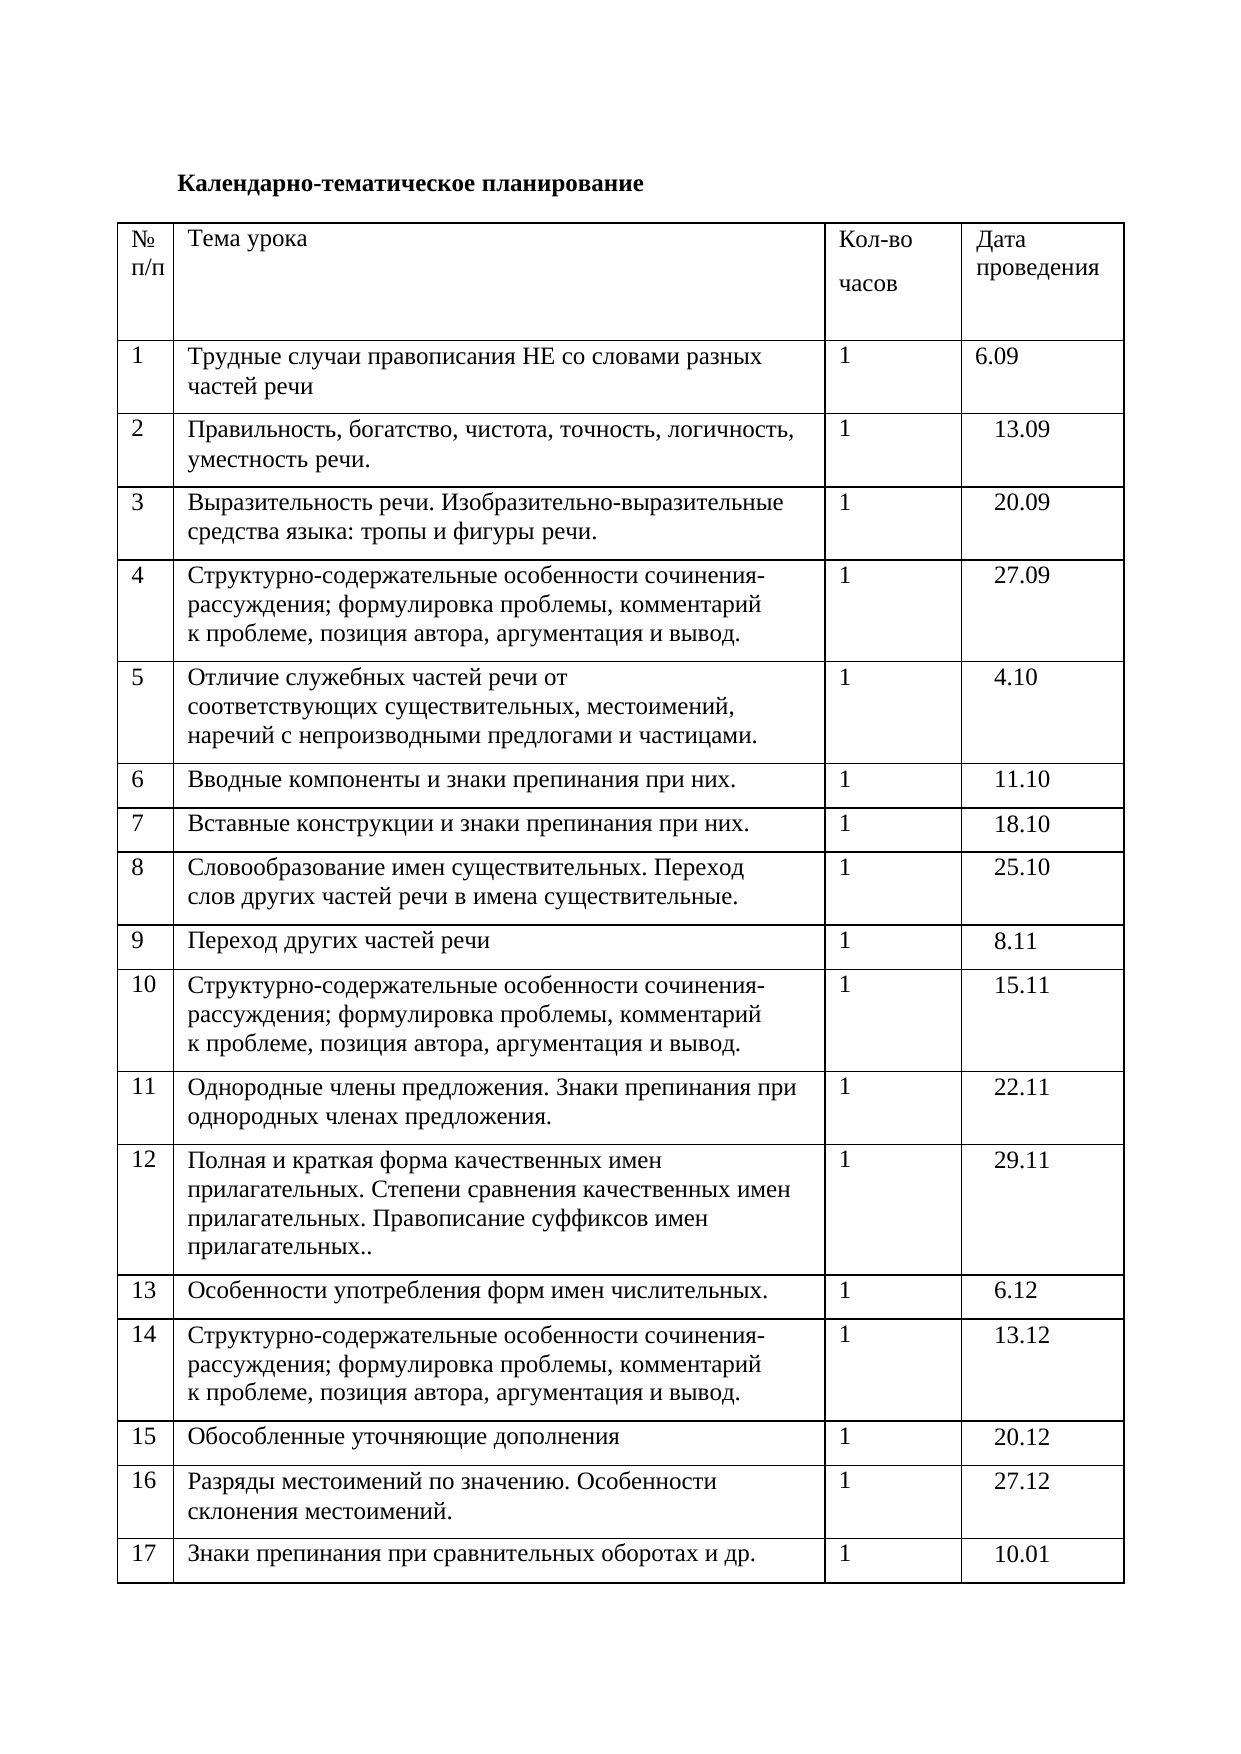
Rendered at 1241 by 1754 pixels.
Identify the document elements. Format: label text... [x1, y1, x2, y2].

table_cell 2 [118, 414, 173, 486]
table_cell 12 [118, 1145, 173, 1274]
table_cell 10 [118, 970, 173, 1071]
table_header Дата проведения [962, 224, 1123, 339]
table_cell Структурно-содержательные особенности сочинения- рассуждения; формулировка проблемы, комментарий к проблеме, позиция автора, аргументация и вывод. [174, 970, 824, 1071]
table_cell 1 [826, 764, 961, 807]
table_cell Вставные конструкции и знаки препинания при них. [174, 809, 824, 851]
table_cell Структурно-содержательные особенности сочинения- рассуждения; формулировка проблемы, комментарий к проблеме, позиция автора, аргументация и вывод. [174, 561, 824, 661]
table_cell 15 [118, 1422, 173, 1465]
table_cell 1 [826, 1145, 961, 1274]
table_cell 1 [826, 561, 961, 661]
table_cell 11.10 [962, 764, 1123, 807]
table_cell Словообразование имен существительных. Переход слов других частей речи в имена существительные. [174, 853, 824, 924]
table_cell 1 [826, 1539, 961, 1582]
table_cell Трудные случаи правописания НЕ со словами разных частей речи [174, 341, 824, 412]
table_cell Разряды местоимений по значению. Особенности склонения местоимений. [174, 1466, 824, 1538]
table_cell 27.12 [962, 1466, 1123, 1538]
table_cell 6 [118, 764, 173, 807]
table_cell 8.11 [962, 926, 1123, 969]
table_cell Полная и краткая форма качественных имен прилагательных. Степени сравнения качественных имен прилагательных. Правописание суффиксов имен прилагательных.. [174, 1145, 824, 1274]
table_cell Структурно-содержательные особенности сочинения- рассуждения; формулировка проблемы, комментарий к проблеме, позиция автора, аргументация и вывод. [174, 1320, 824, 1420]
table_cell 1 [826, 662, 961, 763]
table_header № п/п [118, 224, 173, 339]
table_cell 6.09 [962, 341, 1123, 412]
table_header Тема урока [174, 224, 824, 339]
table_cell 11 [118, 1072, 173, 1143]
table_cell 1 [826, 1276, 961, 1318]
table_cell 17 [118, 1539, 173, 1582]
table_cell 20.09 [962, 488, 1123, 559]
table_cell 9 [118, 926, 173, 969]
table_cell 1 [826, 341, 961, 412]
table_cell 1 [826, 1466, 961, 1538]
table_cell 20.12 [962, 1422, 1123, 1465]
table_cell 14 [118, 1320, 173, 1420]
table_cell 1 [826, 1320, 961, 1420]
table_cell Отличие служебных частей речи от соответствующих существительных, местоимений, наречий с непроизводными предлогами и частицами. [174, 662, 824, 763]
table_cell Переход других частей речи [174, 926, 824, 969]
table_cell 4 [118, 561, 173, 661]
table_cell 8 [118, 853, 173, 924]
table_cell 18.10 [962, 809, 1123, 851]
table_cell Однородные члены предложения. Знаки препинания при однородных членах предложения. [174, 1072, 824, 1143]
table_cell 25.10 [962, 853, 1123, 924]
table_cell Вводные компоненты и знаки препинания при них. [174, 764, 824, 807]
table_cell 1 [826, 926, 961, 969]
table_cell 22.11 [962, 1072, 1123, 1143]
table_cell 1 [826, 853, 961, 924]
table_cell Выразительность речи. Изобразительно-выразительные средства языка: тропы и фигуры речи. [174, 488, 824, 559]
table_cell 1 [826, 1422, 961, 1465]
table_cell Особенности употребления форм имен числительных. [174, 1276, 824, 1318]
table_cell 7 [118, 809, 173, 851]
table_cell 16 [118, 1466, 173, 1538]
table_header Кол-во часов [826, 224, 961, 339]
table_cell 1 [826, 970, 961, 1071]
table_cell 10.01 [962, 1539, 1123, 1582]
table_cell 13.09 [962, 414, 1123, 486]
table_cell 27.09 [962, 561, 1123, 661]
subtitle Календарно-тематическое планирование [177, 168, 1238, 196]
table_cell 13.12 [962, 1320, 1123, 1420]
table_cell 1 [826, 1072, 961, 1143]
table_cell Обособленные уточняющие дополнения [174, 1422, 824, 1465]
table_cell 5 [118, 662, 173, 763]
table_cell 1 [826, 809, 961, 851]
table_cell 29.11 [962, 1145, 1123, 1274]
table_cell 1 [826, 488, 961, 559]
table_cell 13 [118, 1276, 173, 1318]
table_cell 4.10 [962, 662, 1123, 763]
table_cell 3 [118, 488, 173, 559]
table_cell 1 [118, 341, 173, 412]
table_cell 15.11 [962, 970, 1123, 1071]
table_cell Правильность, богатство, чистота, точность, логичность, уместность речи. [174, 414, 824, 486]
table_cell Знаки препинания при сравнительных оборотах и др. [174, 1539, 824, 1582]
table_cell 6.12 [962, 1276, 1123, 1318]
table_cell 1 [826, 414, 961, 486]
